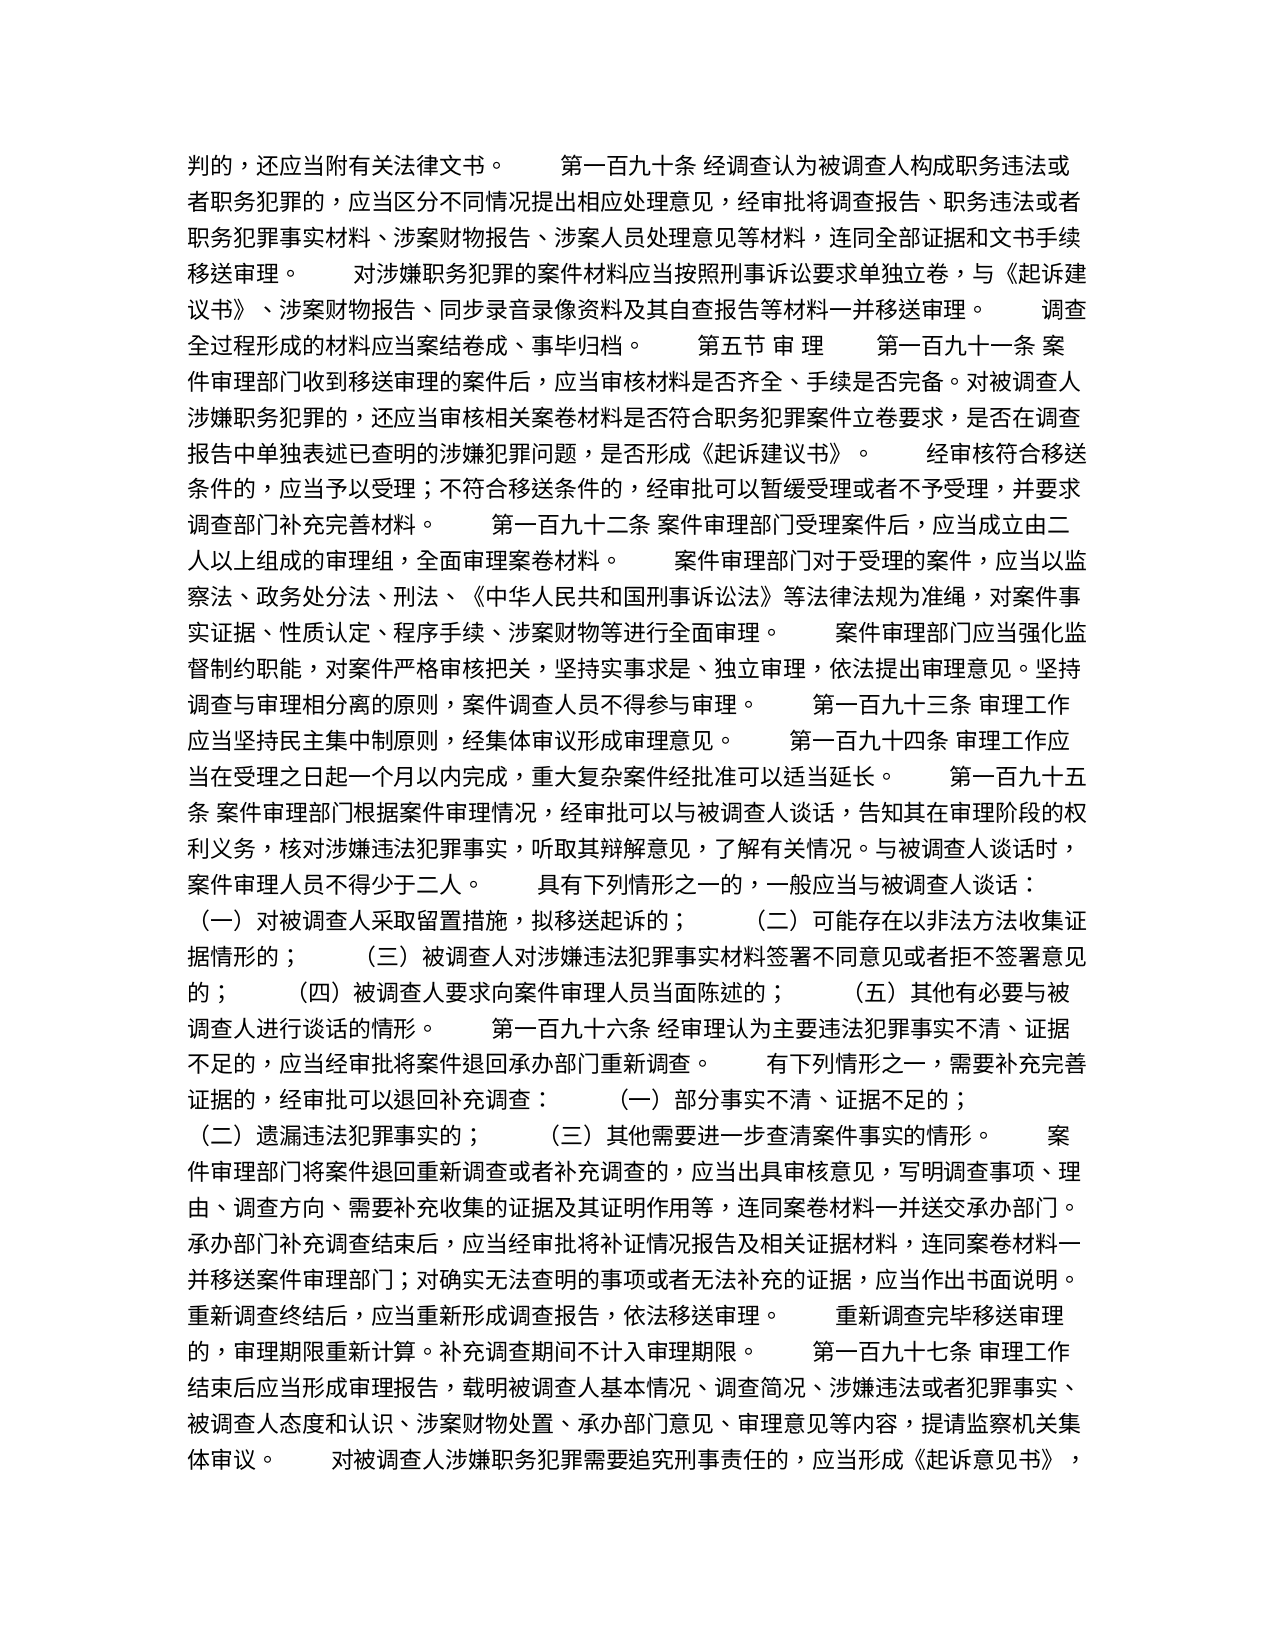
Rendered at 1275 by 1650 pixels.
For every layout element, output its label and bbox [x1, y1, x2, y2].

text [187, 150, 1087, 1475]
